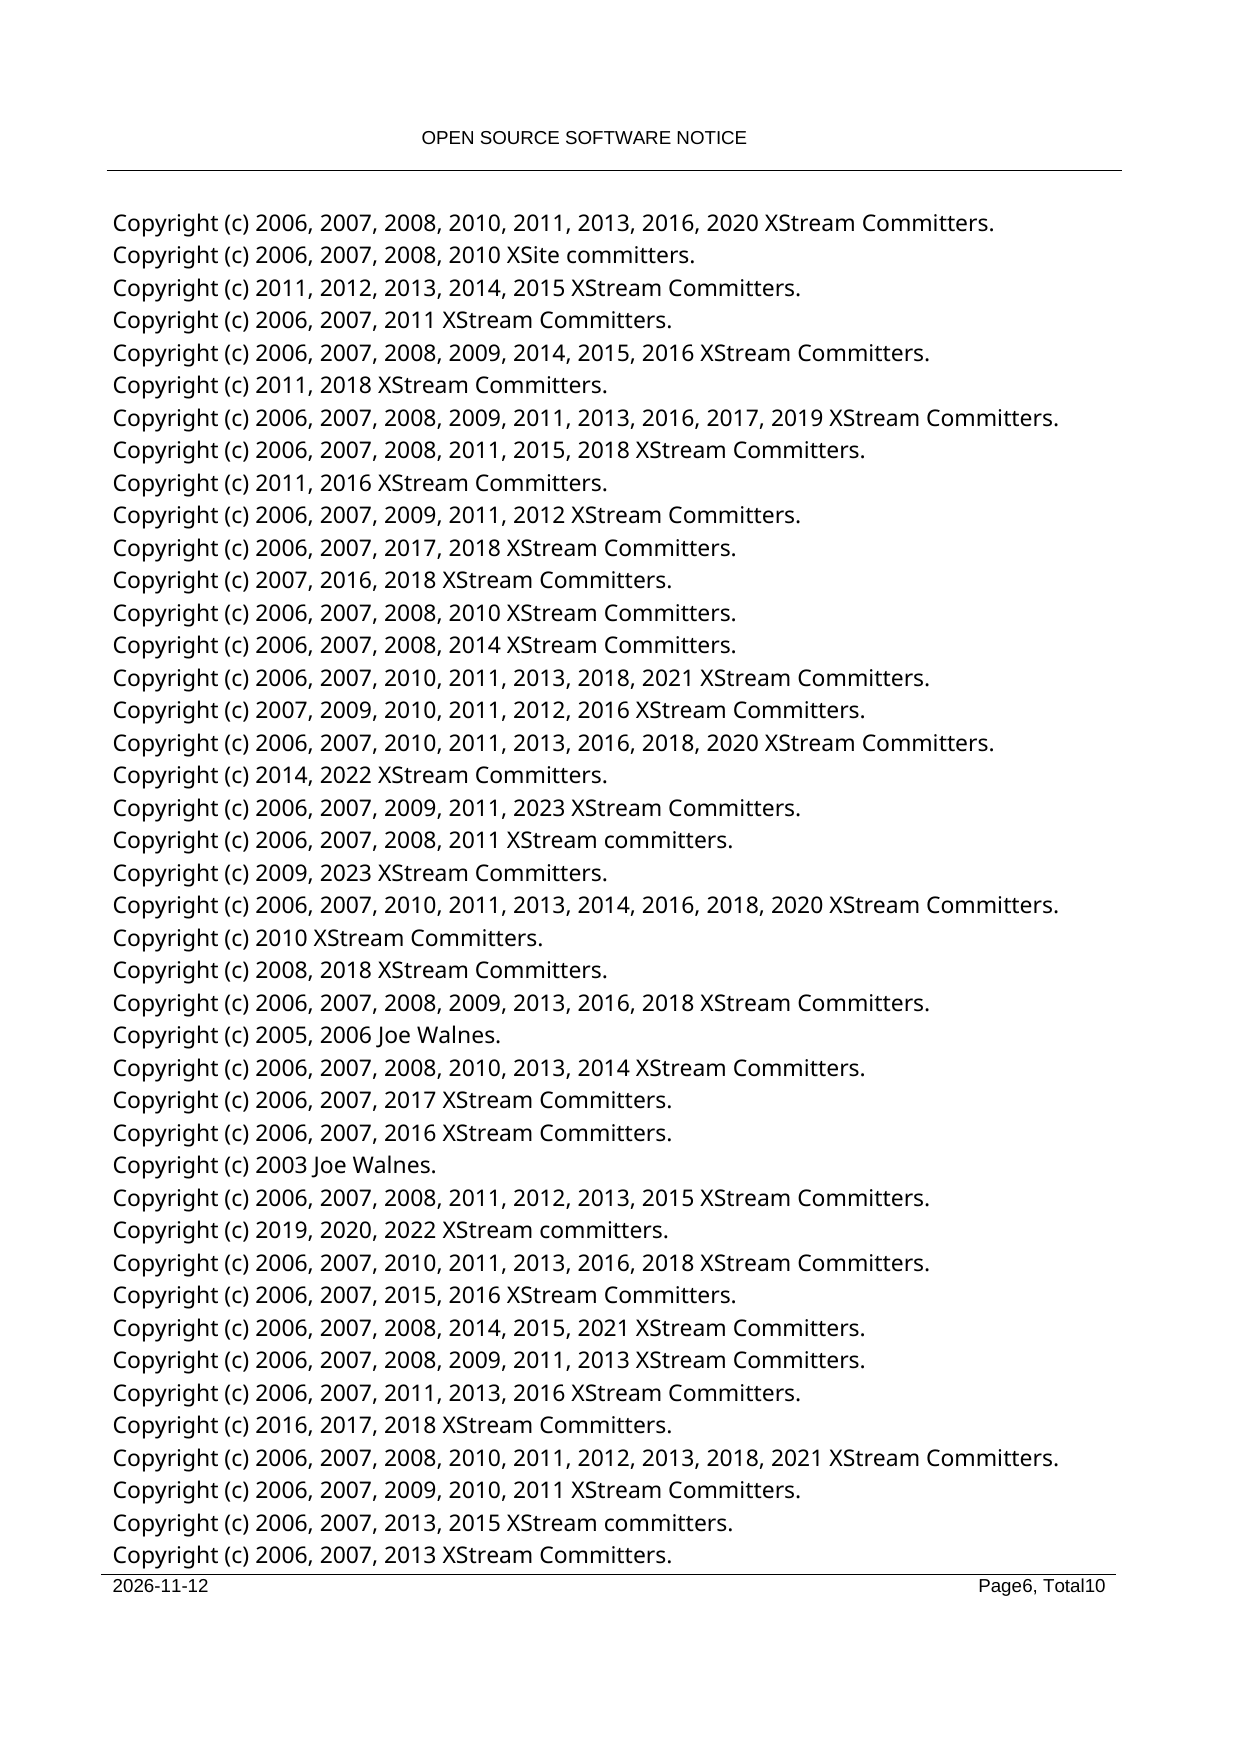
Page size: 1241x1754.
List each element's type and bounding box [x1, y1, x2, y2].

text [112, 206, 1128, 1571]
